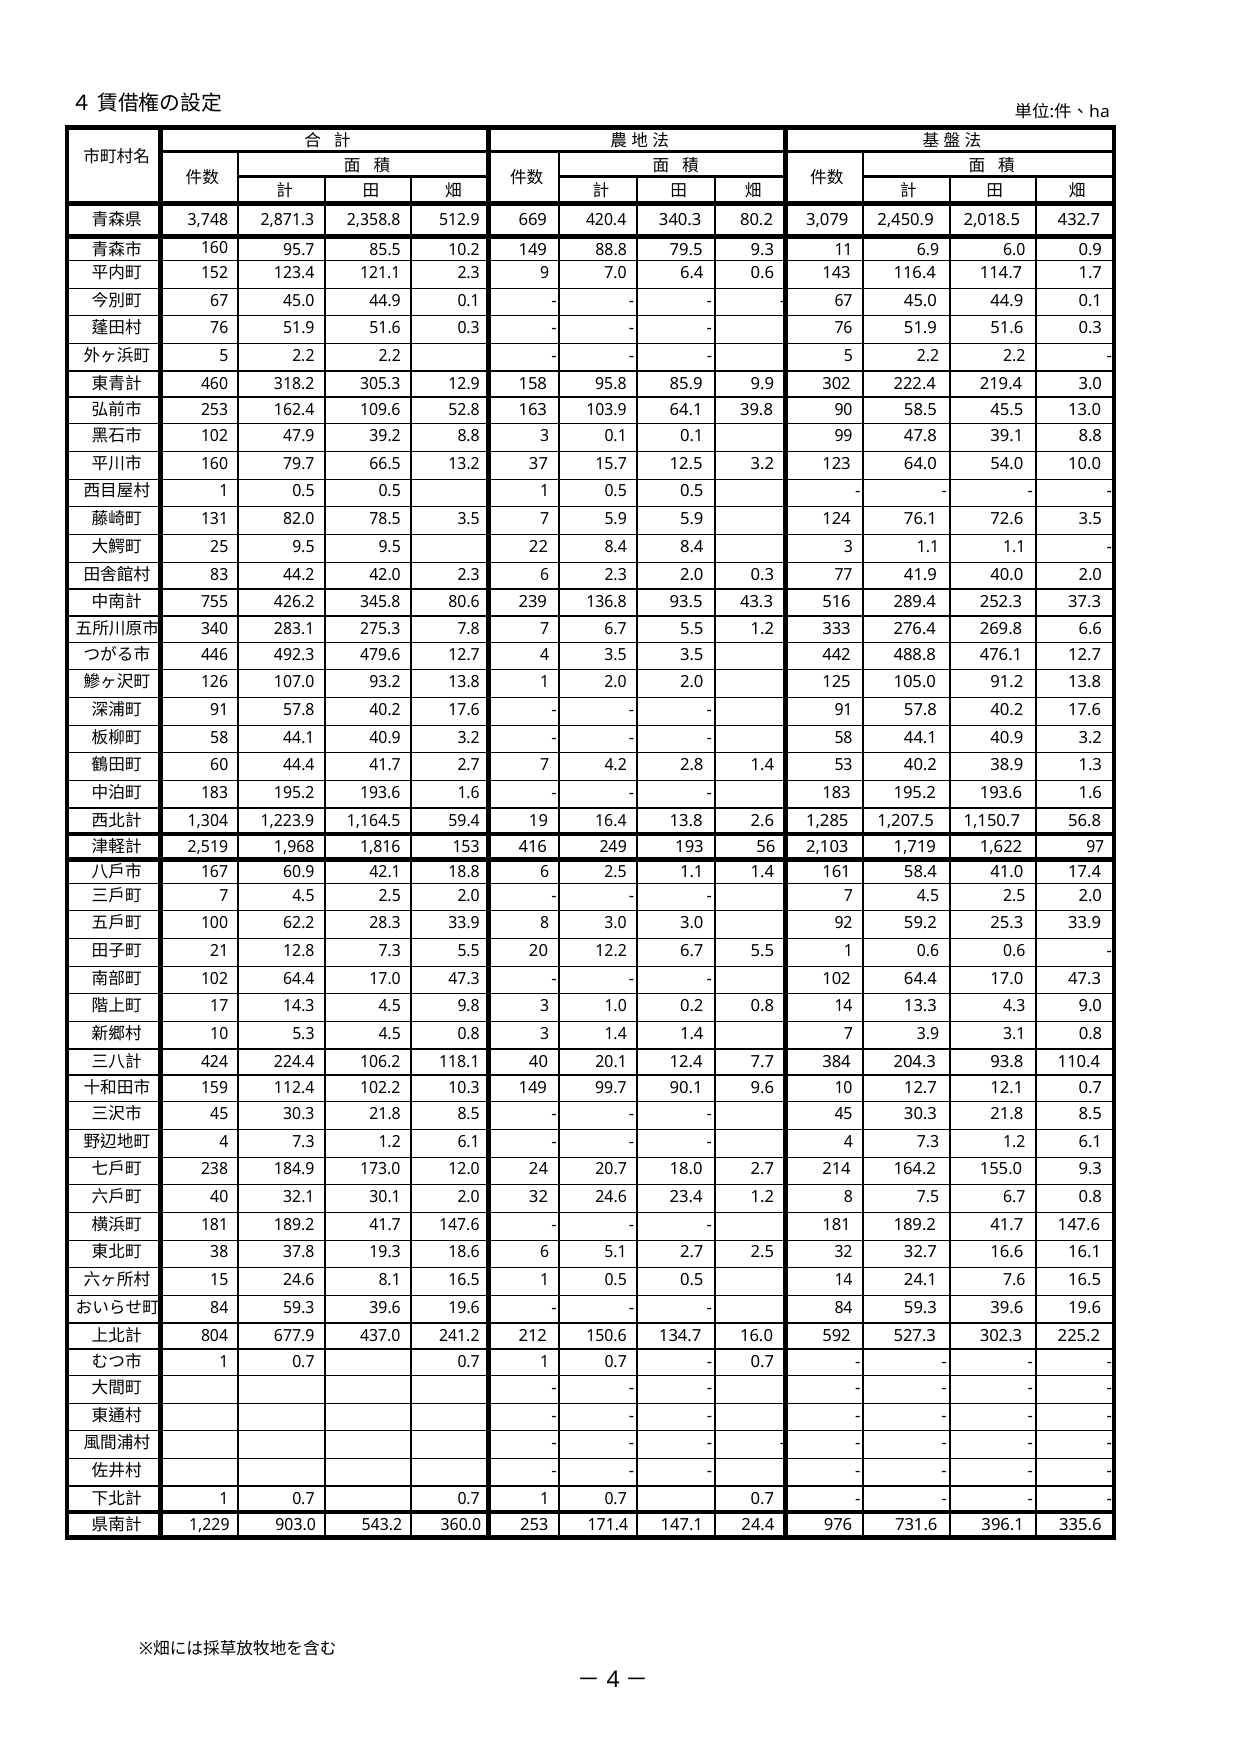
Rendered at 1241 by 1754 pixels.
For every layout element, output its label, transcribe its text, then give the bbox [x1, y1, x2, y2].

table_cell 219.4 [951, 372, 1035, 396]
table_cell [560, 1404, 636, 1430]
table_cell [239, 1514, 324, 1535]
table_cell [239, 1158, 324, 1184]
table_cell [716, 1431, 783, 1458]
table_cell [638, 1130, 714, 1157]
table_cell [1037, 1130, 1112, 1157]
table_cell - [716, 289, 783, 315]
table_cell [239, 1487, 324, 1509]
table_cell 289.4 [864, 590, 949, 614]
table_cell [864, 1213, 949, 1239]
table_cell 3,079 [788, 206, 862, 234]
table_cell [716, 726, 783, 752]
table_cell 2,018.5 [951, 206, 1035, 234]
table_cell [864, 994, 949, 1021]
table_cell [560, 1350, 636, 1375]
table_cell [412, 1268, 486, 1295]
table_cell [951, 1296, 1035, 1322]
table_cell 269.8 [951, 617, 1035, 641]
table_cell 0.9 [1037, 239, 1112, 260]
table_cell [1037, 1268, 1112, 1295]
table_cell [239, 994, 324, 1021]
table_cell 2.3 [412, 563, 486, 588]
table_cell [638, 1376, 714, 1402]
table_cell 41.0 [951, 862, 1035, 882]
table_cell - [491, 698, 558, 724]
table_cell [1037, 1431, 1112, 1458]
table_cell [716, 643, 783, 669]
table_cell 田 [326, 178, 410, 201]
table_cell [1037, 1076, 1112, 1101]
table_cell 2.8 [638, 753, 714, 780]
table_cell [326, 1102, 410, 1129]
table_cell 0.5 [560, 480, 636, 506]
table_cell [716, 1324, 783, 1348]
table_cell - [491, 726, 558, 752]
table_cell 17.6 [412, 698, 486, 724]
table_cell 鶴田町 [69, 753, 158, 780]
table_cell 80.2 [716, 206, 783, 234]
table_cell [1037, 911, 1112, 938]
table_cell 1.2 [716, 617, 783, 641]
table_cell 16.4 [560, 809, 636, 832]
table_cell 22 [491, 535, 558, 562]
table_cell 0.3 [412, 316, 486, 343]
table_cell 5 [163, 344, 237, 370]
table_cell 鰺ヶ沢町 [69, 670, 158, 697]
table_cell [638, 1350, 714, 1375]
table_cell 253 [163, 398, 237, 423]
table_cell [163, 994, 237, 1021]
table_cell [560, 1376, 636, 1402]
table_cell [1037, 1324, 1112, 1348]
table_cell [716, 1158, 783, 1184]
table_cell 109.6 [326, 398, 410, 423]
table_cell - [638, 316, 714, 343]
table_cell 9 [491, 261, 558, 288]
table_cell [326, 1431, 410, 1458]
table_cell 416 [491, 836, 558, 857]
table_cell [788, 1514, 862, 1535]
table_cell 件数 [491, 153, 558, 201]
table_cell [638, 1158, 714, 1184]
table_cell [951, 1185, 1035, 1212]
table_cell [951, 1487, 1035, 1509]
text 単位:件、ha [1014, 100, 1190, 123]
table_cell 67 [788, 289, 862, 315]
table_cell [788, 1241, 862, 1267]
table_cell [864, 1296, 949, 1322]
table_cell 426.2 [239, 590, 324, 614]
table_cell 44.9 [326, 289, 410, 315]
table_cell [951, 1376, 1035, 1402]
table_cell 13.0 [1037, 398, 1112, 423]
table_cell 7 [491, 617, 558, 641]
table_cell [716, 507, 783, 534]
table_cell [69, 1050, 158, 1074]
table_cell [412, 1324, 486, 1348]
table_cell 123.4 [239, 261, 324, 288]
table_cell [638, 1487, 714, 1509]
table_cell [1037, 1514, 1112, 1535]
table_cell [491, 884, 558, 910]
table_cell 76 [163, 316, 237, 343]
table_cell 1.3 [1037, 753, 1112, 780]
table_cell [716, 344, 783, 370]
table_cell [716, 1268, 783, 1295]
table_cell 3,748 [163, 206, 237, 234]
table_cell 153 [412, 836, 486, 857]
table_cell 計 [560, 178, 636, 201]
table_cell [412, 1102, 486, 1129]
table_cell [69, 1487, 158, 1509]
table_cell 2,519 [163, 836, 237, 857]
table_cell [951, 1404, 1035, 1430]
table_cell 124 [788, 507, 862, 534]
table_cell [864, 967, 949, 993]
table_cell 18.8 [412, 862, 486, 882]
table_cell 222.4 [864, 372, 949, 396]
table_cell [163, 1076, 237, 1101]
table_cell 4.2 [560, 753, 636, 780]
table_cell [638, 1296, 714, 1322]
table_cell 116.4 [864, 261, 949, 288]
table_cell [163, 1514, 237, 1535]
table_cell 0.1 [412, 289, 486, 315]
table_cell 121.1 [326, 261, 410, 288]
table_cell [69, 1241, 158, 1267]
table_cell 91 [163, 698, 237, 724]
table_cell 162.4 [239, 398, 324, 423]
table_cell 平川市 [69, 452, 158, 478]
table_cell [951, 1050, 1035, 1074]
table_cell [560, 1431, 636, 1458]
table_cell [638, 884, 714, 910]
table_cell 345.8 [326, 590, 410, 614]
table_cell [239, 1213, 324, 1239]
table_cell 88.8 [560, 239, 636, 260]
table_cell 3.0 [1037, 372, 1112, 396]
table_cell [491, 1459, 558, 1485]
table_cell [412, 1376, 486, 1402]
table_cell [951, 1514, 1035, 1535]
table_cell 9.5 [239, 535, 324, 562]
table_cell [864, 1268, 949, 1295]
table_cell 95.8 [560, 372, 636, 396]
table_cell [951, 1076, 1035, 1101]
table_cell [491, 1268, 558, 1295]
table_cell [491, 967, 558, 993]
table_cell 津軽計 [69, 836, 158, 857]
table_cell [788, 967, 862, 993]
table_cell 4 [491, 643, 558, 669]
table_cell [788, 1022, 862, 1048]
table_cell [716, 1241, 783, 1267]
table_cell 1,150.7 [951, 809, 1035, 832]
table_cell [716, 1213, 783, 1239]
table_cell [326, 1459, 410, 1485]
table_cell 0.1 [638, 424, 714, 451]
table_cell 0.6 [716, 261, 783, 288]
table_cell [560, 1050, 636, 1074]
table_cell 40.2 [951, 698, 1035, 724]
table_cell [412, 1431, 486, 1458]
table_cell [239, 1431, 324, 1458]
table_cell 91 [788, 698, 862, 724]
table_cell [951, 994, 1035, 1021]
table_cell 318.2 [239, 372, 324, 396]
table_cell 93.5 [638, 590, 714, 614]
table_cell 大鰐町 [69, 535, 158, 562]
table_cell 755 [163, 590, 237, 614]
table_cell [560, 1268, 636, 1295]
table_cell 39.1 [951, 424, 1035, 451]
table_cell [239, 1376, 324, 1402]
table_cell 95.7 [239, 239, 324, 260]
table_cell - [788, 480, 862, 506]
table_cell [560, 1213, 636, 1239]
table_header 農 地 法 [491, 130, 783, 150]
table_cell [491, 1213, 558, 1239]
table_cell 160 [163, 452, 237, 478]
table_cell 1,622 [951, 836, 1035, 857]
table_cell 1 [163, 480, 237, 506]
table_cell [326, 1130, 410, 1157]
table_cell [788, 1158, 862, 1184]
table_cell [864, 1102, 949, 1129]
table_cell 60.9 [239, 862, 324, 882]
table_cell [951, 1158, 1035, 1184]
table_cell [412, 344, 486, 370]
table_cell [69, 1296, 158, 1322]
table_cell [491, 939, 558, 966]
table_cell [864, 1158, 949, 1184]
table_cell 2,103 [788, 836, 862, 857]
table_cell - [560, 698, 636, 724]
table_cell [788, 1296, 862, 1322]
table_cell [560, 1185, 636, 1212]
table_cell 64.1 [638, 398, 714, 423]
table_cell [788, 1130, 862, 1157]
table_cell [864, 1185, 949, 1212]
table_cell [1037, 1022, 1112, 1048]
table_cell 3.5 [560, 643, 636, 669]
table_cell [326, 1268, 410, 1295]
table_cell 8.4 [638, 535, 714, 562]
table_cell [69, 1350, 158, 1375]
table_cell 57.8 [864, 698, 949, 724]
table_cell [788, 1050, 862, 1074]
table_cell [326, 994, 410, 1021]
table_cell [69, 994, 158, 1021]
table_cell 13.2 [412, 452, 486, 478]
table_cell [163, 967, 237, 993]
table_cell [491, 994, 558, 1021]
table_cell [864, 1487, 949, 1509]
table_cell 1 [491, 670, 558, 697]
table_cell 1.1 [638, 862, 714, 882]
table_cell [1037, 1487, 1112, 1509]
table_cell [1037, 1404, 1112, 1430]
table_cell 田 [951, 178, 1035, 201]
table_cell 37 [491, 452, 558, 478]
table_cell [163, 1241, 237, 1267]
table_cell [716, 480, 783, 506]
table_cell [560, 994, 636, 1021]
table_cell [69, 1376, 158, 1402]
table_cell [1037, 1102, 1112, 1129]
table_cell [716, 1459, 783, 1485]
table_cell 10.2 [412, 239, 486, 260]
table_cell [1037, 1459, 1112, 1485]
table_cell 1,968 [239, 836, 324, 857]
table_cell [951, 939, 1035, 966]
table_cell 47.9 [239, 424, 324, 451]
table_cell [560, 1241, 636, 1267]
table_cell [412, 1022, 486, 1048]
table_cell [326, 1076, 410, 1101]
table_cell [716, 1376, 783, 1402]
table_cell 67 [163, 289, 237, 315]
table_cell 畑 [1037, 178, 1112, 201]
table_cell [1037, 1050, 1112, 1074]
table_cell 藤崎町 [69, 507, 158, 534]
table_cell 39.2 [326, 424, 410, 451]
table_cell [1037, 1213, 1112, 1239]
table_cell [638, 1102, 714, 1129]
table_cell 193 [638, 836, 714, 857]
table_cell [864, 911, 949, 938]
table_cell - [638, 344, 714, 370]
table_cell 114.7 [951, 261, 1035, 288]
table_cell - [638, 698, 714, 724]
table_cell 340.3 [638, 206, 714, 234]
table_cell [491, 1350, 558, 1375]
table_cell 1,285 [788, 809, 862, 832]
table_cell 195.2 [864, 781, 949, 807]
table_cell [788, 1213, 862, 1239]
table_cell 39.8 [716, 398, 783, 423]
table_cell 7 [491, 507, 558, 534]
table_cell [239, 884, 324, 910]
table_cell 333 [788, 617, 862, 641]
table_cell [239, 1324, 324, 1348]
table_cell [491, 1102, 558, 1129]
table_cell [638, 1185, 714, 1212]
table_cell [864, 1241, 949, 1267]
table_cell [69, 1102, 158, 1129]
table_cell 5.9 [560, 507, 636, 534]
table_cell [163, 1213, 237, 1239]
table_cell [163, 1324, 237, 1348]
table_cell 82.0 [239, 507, 324, 534]
table_cell 42.0 [326, 563, 410, 588]
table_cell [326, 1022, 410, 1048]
table_cell 7.0 [560, 261, 636, 288]
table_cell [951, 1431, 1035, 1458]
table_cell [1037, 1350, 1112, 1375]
table_cell 479.6 [326, 643, 410, 669]
table_cell 420.4 [560, 206, 636, 234]
table_cell 38.9 [951, 753, 1035, 780]
table_cell [716, 698, 783, 724]
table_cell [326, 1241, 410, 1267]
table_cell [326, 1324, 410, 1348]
table_cell 76.1 [864, 507, 949, 534]
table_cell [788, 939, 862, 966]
table_cell 田 [638, 178, 714, 201]
table_cell 41.9 [864, 563, 949, 588]
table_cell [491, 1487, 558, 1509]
table_cell 面 積 [239, 153, 486, 175]
table_cell 12.9 [412, 372, 486, 396]
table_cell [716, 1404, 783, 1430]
table_cell - [491, 344, 558, 370]
table_cell 40.9 [951, 726, 1035, 752]
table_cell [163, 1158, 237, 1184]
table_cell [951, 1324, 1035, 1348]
table_cell 51.6 [326, 316, 410, 343]
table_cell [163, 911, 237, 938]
table_cell - [560, 726, 636, 752]
table_cell 面 積 [864, 153, 1112, 175]
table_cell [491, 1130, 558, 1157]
table_cell 58 [788, 726, 862, 752]
table_cell [716, 316, 783, 343]
table_cell 492.3 [239, 643, 324, 669]
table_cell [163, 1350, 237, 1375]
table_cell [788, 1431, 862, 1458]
table_cell 102 [163, 424, 237, 451]
table_cell 2.0 [560, 670, 636, 697]
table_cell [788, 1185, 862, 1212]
table_cell 37.3 [1037, 590, 1112, 614]
table_cell 158 [491, 372, 558, 396]
table_cell 40.2 [864, 753, 949, 780]
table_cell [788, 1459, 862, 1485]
table_cell [716, 670, 783, 697]
table_cell 103.9 [560, 398, 636, 423]
table_cell - [1037, 344, 1112, 370]
table_cell 畑 [412, 178, 486, 201]
table_cell 1,719 [864, 836, 949, 857]
table_cell 9.5 [326, 535, 410, 562]
table_cell 512.9 [412, 206, 486, 234]
table_cell 42.1 [326, 862, 410, 882]
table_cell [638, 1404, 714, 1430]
table_cell ⻘森市 [69, 239, 158, 260]
table_cell 79.7 [239, 452, 324, 478]
table_cell 54.0 [951, 452, 1035, 478]
table_cell 15.7 [560, 452, 636, 478]
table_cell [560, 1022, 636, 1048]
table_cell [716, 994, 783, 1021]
table_cell 167 [163, 862, 237, 882]
table_cell 中泊町 [69, 781, 158, 807]
table_cell 59.4 [412, 809, 486, 832]
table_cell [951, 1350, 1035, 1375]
table_cell 0.3 [1037, 316, 1112, 343]
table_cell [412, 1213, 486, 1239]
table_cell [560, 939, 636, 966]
table_cell 195.2 [239, 781, 324, 807]
table_cell 8.8 [412, 424, 486, 451]
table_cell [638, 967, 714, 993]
table_cell 52.8 [412, 398, 486, 423]
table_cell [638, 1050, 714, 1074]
table_cell 7.8 [412, 617, 486, 641]
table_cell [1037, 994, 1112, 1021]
table_cell 0.5 [239, 480, 324, 506]
table_cell 1,816 [326, 836, 410, 857]
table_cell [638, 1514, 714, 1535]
table_cell 11 [788, 239, 862, 260]
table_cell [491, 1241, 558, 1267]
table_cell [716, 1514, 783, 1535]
table_cell 2.3 [412, 261, 486, 288]
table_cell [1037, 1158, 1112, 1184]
table_cell 1.1 [951, 535, 1035, 562]
table_cell 1.6 [412, 781, 486, 807]
table_cell 183 [163, 781, 237, 807]
table_cell 3 [491, 424, 558, 451]
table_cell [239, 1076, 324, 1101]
table_cell 中南計 [69, 590, 158, 614]
table_cell 43.3 [716, 590, 783, 614]
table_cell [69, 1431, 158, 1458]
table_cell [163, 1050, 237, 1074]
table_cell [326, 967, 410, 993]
text ４ 賃借権の設定 [71, 81, 241, 118]
table_cell 79.5 [638, 239, 714, 260]
table_cell 深浦町 [69, 698, 158, 724]
table_cell 93.2 [326, 670, 410, 697]
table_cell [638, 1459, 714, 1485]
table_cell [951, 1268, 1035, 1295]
table_cell 193.6 [951, 781, 1035, 807]
table_cell 6.0 [951, 239, 1035, 260]
table_cell 6.9 [864, 239, 949, 260]
table_cell 平内町 [69, 261, 158, 288]
table_cell 56 [716, 836, 783, 857]
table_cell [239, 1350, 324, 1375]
table_cell 1.6 [1037, 781, 1112, 807]
table_cell 47.8 [864, 424, 949, 451]
table_cell 183 [788, 781, 862, 807]
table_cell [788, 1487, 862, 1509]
table_cell ⻄北計 [69, 809, 158, 832]
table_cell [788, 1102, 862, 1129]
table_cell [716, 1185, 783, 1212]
table_cell 193.6 [326, 781, 410, 807]
table_cell 83 [163, 563, 237, 588]
table_cell 13.8 [1037, 670, 1112, 697]
table_cell 90 [788, 398, 862, 423]
table_cell - [560, 289, 636, 315]
table_cell 2.2 [864, 344, 949, 370]
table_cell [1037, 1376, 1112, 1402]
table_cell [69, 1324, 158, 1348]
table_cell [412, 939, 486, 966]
table_cell 7 [491, 753, 558, 780]
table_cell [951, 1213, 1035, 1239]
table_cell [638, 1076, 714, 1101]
table_cell 3.2 [1037, 726, 1112, 752]
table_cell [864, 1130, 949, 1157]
table_cell - [1037, 535, 1112, 562]
table_cell - [1037, 480, 1112, 506]
table_cell 1.4 [716, 862, 783, 882]
table_cell 76 [788, 316, 862, 343]
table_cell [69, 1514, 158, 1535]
table_cell 252.3 [951, 590, 1035, 614]
table_cell 3.2 [412, 726, 486, 752]
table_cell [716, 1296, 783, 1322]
table_cell 2.0 [1037, 563, 1112, 588]
table_cell ⼋⼾市 [69, 862, 158, 882]
table_cell 5.5 [638, 617, 714, 641]
table_cell 1,207.5 [864, 809, 949, 832]
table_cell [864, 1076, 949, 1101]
table_cell - [638, 289, 714, 315]
table_cell 9.9 [716, 372, 783, 396]
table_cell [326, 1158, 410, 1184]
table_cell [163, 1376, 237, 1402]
table_cell 275.3 [326, 617, 410, 641]
table_cell 432.7 [1037, 206, 1112, 234]
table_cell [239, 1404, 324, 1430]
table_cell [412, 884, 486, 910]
table_cell つがる市 [69, 643, 158, 669]
table_cell 64.0 [864, 452, 949, 478]
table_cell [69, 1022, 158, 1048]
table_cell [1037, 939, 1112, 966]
table_cell 340 [163, 617, 237, 641]
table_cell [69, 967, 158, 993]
table_cell 149 [491, 239, 558, 260]
table_cell - [951, 480, 1035, 506]
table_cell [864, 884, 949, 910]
table_cell ⻘森県 [69, 206, 158, 234]
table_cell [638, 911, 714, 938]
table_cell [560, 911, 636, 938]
table_cell 276.4 [864, 617, 949, 641]
table_cell 66.5 [326, 452, 410, 478]
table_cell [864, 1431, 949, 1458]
table_cell 6.7 [560, 617, 636, 641]
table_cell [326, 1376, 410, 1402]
table_cell 17.6 [1037, 698, 1112, 724]
table_cell 6 [491, 563, 558, 588]
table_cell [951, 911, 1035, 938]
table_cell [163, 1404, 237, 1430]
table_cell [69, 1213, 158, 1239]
table_cell 件数 [788, 153, 862, 201]
table_cell 2,450.9 [864, 206, 949, 234]
table_cell 計 [864, 178, 949, 201]
table_cell 45.5 [951, 398, 1035, 423]
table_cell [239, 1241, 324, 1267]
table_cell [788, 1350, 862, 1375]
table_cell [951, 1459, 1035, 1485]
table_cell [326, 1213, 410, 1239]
table_cell 77 [788, 563, 862, 588]
table_cell 1 [491, 480, 558, 506]
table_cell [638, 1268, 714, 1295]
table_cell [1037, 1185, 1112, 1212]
table_cell 56.8 [1037, 809, 1112, 832]
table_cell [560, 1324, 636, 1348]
table_cell 45.0 [864, 289, 949, 315]
table_cell 446 [163, 643, 237, 669]
table_cell 件数 [163, 153, 237, 201]
table_cell 488.8 [864, 643, 949, 669]
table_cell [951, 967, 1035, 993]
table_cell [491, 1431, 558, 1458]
table_cell 0.1 [1037, 289, 1112, 315]
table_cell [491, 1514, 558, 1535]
table_cell 5.9 [638, 507, 714, 534]
table_cell 9.3 [716, 239, 783, 260]
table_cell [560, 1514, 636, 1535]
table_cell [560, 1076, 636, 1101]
table_cell 99 [788, 424, 862, 451]
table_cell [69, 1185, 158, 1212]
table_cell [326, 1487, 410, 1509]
table_cell 460 [163, 372, 237, 396]
table_cell 40.0 [951, 563, 1035, 588]
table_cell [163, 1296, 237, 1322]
table_cell [716, 535, 783, 562]
table_cell 40.2 [326, 698, 410, 724]
table_cell 3.5 [638, 643, 714, 669]
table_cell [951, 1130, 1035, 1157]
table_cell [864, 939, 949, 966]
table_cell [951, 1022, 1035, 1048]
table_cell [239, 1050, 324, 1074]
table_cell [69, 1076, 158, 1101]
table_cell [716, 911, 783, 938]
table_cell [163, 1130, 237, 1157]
table_cell 3 [788, 535, 862, 562]
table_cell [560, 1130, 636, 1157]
table_cell 123 [788, 452, 862, 478]
table_cell 6 [491, 862, 558, 882]
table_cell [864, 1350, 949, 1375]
table_cell 17.4 [1037, 862, 1112, 882]
table_cell 2.7 [412, 753, 486, 780]
table_cell 78.5 [326, 507, 410, 534]
table_cell [716, 424, 783, 451]
table_cell 0.1 [560, 424, 636, 451]
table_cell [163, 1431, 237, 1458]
table_cell 蓬田村 [69, 316, 158, 343]
table_cell 302 [788, 372, 862, 396]
table_cell 107.0 [239, 670, 324, 697]
table_cell 3.2 [716, 452, 783, 478]
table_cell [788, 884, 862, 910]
table_cell 44.1 [239, 726, 324, 752]
table_cell - [864, 480, 949, 506]
table_cell 三⼾町 [69, 884, 158, 910]
table_cell 五所川原市 [69, 617, 158, 641]
table_cell 3.5 [412, 507, 486, 534]
table_cell 6.4 [638, 261, 714, 288]
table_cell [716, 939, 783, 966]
table_cell 58.5 [864, 398, 949, 423]
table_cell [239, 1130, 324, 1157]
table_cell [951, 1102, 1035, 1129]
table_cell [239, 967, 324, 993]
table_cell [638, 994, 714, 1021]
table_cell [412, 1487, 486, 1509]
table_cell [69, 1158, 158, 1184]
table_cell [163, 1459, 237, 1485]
table_cell 58 [163, 726, 237, 752]
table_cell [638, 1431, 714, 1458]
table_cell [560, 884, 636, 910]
table_cell 2.6 [716, 809, 783, 832]
table_cell 283.1 [239, 617, 324, 641]
table_cell 2.2 [239, 344, 324, 370]
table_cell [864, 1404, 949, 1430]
table_cell 85.5 [326, 239, 410, 260]
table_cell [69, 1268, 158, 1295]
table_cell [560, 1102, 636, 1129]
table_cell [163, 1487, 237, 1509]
table_cell 外ヶ浜町 [69, 344, 158, 370]
table_cell 97 [1037, 836, 1112, 857]
table_cell - [491, 289, 558, 315]
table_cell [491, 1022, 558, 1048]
table_cell 53 [788, 753, 862, 780]
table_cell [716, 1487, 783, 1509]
table_cell 0.5 [326, 480, 410, 506]
table_cell 57.8 [239, 698, 324, 724]
table_cell 2.5 [560, 862, 636, 882]
table_cell 10.0 [1037, 452, 1112, 478]
table_cell 2.2 [951, 344, 1035, 370]
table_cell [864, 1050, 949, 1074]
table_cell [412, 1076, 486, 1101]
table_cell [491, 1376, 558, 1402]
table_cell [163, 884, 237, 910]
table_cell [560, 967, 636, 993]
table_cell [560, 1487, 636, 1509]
table_cell 2,871.3 [239, 206, 324, 234]
table_cell 91.2 [951, 670, 1035, 697]
table_cell 105.0 [864, 670, 949, 697]
table_cell 161 [788, 862, 862, 882]
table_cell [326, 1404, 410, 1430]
table_cell 8.8 [1037, 424, 1112, 451]
table_cell 12.5 [638, 452, 714, 478]
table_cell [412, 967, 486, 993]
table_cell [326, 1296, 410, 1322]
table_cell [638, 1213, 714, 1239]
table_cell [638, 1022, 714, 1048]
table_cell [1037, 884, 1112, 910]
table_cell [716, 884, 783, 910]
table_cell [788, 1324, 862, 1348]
table_cell 131 [163, 507, 237, 534]
table_cell 板柳町 [69, 726, 158, 752]
table_cell 今別町 [69, 289, 158, 315]
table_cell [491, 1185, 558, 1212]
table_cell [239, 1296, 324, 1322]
table_cell 0.5 [638, 480, 714, 506]
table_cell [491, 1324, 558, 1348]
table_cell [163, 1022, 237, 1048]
table_cell 計 [239, 178, 324, 201]
table_cell 8.4 [560, 535, 636, 562]
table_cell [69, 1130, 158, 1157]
table_cell 80.6 [412, 590, 486, 614]
table_cell 163 [491, 398, 558, 423]
table_cell 1.1 [864, 535, 949, 562]
table_cell 2,358.8 [326, 206, 410, 234]
table_cell - [560, 316, 636, 343]
table_cell 2.0 [638, 670, 714, 697]
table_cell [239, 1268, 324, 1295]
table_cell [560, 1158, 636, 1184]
table_cell 面 積 [560, 153, 783, 175]
table_cell 152 [163, 261, 237, 288]
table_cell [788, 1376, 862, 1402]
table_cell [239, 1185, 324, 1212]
table_cell ⿊⽯市 [69, 424, 158, 451]
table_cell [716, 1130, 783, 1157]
table_cell 51.9 [864, 316, 949, 343]
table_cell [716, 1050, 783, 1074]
table_cell [716, 781, 783, 807]
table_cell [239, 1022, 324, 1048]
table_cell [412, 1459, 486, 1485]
table_cell 58.4 [864, 862, 949, 882]
table_cell 1,304 [163, 809, 237, 832]
table_cell 160 [163, 239, 237, 260]
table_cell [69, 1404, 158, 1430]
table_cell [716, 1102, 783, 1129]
table_cell - [560, 781, 636, 807]
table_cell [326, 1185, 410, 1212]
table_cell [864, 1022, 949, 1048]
table_cell - [491, 781, 558, 807]
table_cell 51.9 [239, 316, 324, 343]
table_header 合 計 [163, 130, 486, 150]
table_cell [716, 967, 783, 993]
table_cell 6.6 [1037, 617, 1112, 641]
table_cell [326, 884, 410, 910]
table_cell 45.0 [239, 289, 324, 315]
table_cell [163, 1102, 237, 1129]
table_cell 19 [491, 809, 558, 832]
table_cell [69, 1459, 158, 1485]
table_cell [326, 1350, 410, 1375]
table_cell 畑 [716, 178, 783, 201]
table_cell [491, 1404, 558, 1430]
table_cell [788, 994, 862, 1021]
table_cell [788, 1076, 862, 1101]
table_cell 516 [788, 590, 862, 614]
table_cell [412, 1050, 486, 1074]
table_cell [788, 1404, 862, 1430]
table_cell [412, 480, 486, 506]
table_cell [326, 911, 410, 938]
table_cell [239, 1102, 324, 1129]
table_cell 60 [163, 753, 237, 780]
table_cell 305.3 [326, 372, 410, 396]
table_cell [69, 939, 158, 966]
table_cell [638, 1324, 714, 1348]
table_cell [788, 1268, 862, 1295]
table_cell 239 [491, 590, 558, 614]
table_cell 51.6 [951, 316, 1035, 343]
table_cell - [638, 781, 714, 807]
table_cell - [491, 316, 558, 343]
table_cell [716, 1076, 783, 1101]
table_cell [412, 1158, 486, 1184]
table_cell 田舎館村 [69, 563, 158, 588]
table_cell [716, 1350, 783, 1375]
table_cell 2.3 [560, 563, 636, 588]
table_cell 13.8 [412, 670, 486, 697]
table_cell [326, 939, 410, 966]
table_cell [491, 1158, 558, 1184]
table_header 基 盤 法 [788, 130, 1112, 150]
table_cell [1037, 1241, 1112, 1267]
table_cell 東⻘計 [69, 372, 158, 396]
table_cell 2.0 [638, 563, 714, 588]
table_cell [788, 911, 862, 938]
table_cell [412, 535, 486, 562]
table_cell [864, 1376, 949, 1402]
table_cell 12.7 [412, 643, 486, 669]
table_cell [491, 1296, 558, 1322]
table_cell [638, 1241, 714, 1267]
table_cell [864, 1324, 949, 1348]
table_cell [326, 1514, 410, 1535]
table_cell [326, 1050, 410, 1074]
table_header 市町村名 [69, 130, 158, 201]
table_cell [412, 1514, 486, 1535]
table_cell 136.8 [560, 590, 636, 614]
table_cell 669 [491, 206, 558, 234]
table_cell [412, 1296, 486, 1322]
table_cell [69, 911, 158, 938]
table_cell 125 [788, 670, 862, 697]
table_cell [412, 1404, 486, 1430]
table_cell 1.4 [716, 753, 783, 780]
table_cell 476.1 [951, 643, 1035, 669]
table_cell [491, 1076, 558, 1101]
table_cell 1.7 [1037, 261, 1112, 288]
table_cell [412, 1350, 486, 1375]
table_cell 44.1 [864, 726, 949, 752]
table_cell 2.2 [326, 344, 410, 370]
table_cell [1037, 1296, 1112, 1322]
table_cell 44.9 [951, 289, 1035, 315]
table_cell ⻄目屋村 [69, 480, 158, 506]
table_cell 44.2 [239, 563, 324, 588]
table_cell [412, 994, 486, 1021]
table_cell 0.3 [716, 563, 783, 588]
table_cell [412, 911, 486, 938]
table_cell 249 [560, 836, 636, 857]
table_cell 5 [788, 344, 862, 370]
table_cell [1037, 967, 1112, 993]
table_cell 143 [788, 261, 862, 288]
table_cell 25 [163, 535, 237, 562]
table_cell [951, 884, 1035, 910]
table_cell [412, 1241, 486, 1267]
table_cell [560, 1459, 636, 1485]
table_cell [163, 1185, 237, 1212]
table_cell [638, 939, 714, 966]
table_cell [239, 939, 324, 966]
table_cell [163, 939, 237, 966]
table_cell 13.8 [638, 809, 714, 832]
table_cell - [638, 726, 714, 752]
table_cell 72.6 [951, 507, 1035, 534]
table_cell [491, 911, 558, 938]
table_cell 12.7 [1037, 643, 1112, 669]
table_cell 1,164.5 [326, 809, 410, 832]
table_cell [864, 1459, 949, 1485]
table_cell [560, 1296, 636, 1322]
table_cell 弘前市 [69, 398, 158, 423]
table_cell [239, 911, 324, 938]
table_cell 41.7 [326, 753, 410, 780]
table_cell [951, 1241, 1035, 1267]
table_cell 1,223.9 [239, 809, 324, 832]
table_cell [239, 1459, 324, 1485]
table_cell 44.4 [239, 753, 324, 780]
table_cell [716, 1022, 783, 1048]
table_cell 40.9 [326, 726, 410, 752]
table_cell - [560, 344, 636, 370]
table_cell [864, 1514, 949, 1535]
table_cell 85.9 [638, 372, 714, 396]
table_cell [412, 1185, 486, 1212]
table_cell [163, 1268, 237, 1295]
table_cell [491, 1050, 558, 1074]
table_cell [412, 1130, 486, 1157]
table_cell 3.5 [1037, 507, 1112, 534]
table_cell 442 [788, 643, 862, 669]
table_cell 126 [163, 670, 237, 697]
